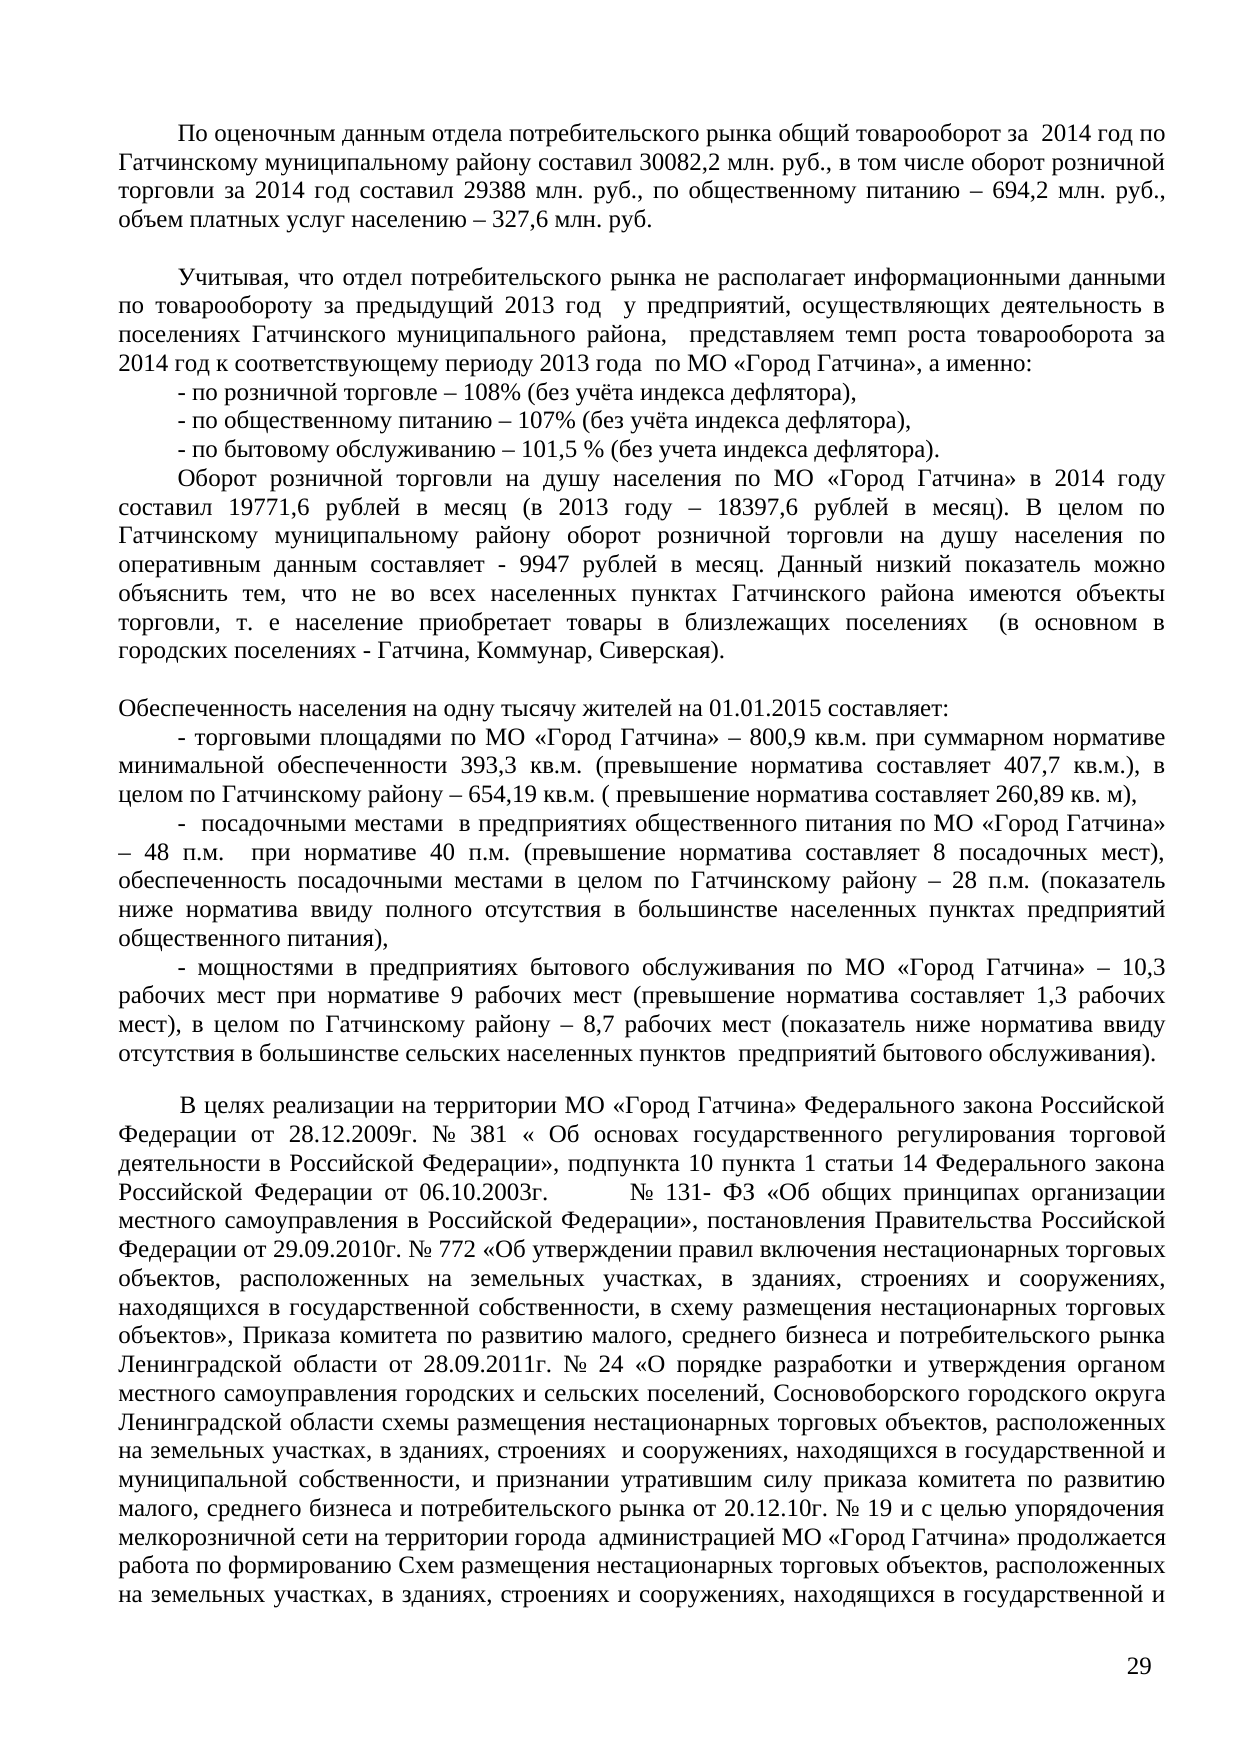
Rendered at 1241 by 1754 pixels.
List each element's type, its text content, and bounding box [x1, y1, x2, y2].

text Обеспеченность населения на одну тысячу жителей на 01.01.2015 составляет: [118, 693, 1167, 722]
text Учитывая, что отдел потребительского рынка не располагает информационными данными по товарообороту за предыдущий 2013 год у предприятий, осуществляющих деятельность в поселениях Гатчинского муниципального района, представляем темп роста товарооборота за 2014 год к соответствующему периоду 2013 года по МО «Город Гатчина», а именно: [118, 262, 1167, 377]
text - по общественному питанию – 107% (без учёта индекса дефлятора), [118, 406, 1167, 434]
text - мощностями в предприятиях бытового обслуживания по МО «Город Гатчина» – 10,3 рабочих мест при нормативе 9 рабочих мест (превышение норматива составляет 1,3 рабочих мест), в целом по Гатчинскому району – 8,7 рабочих мест (показатель ниже норматива ввиду отсутствия в большинстве сельских населенных пунктов предприятий бытового обслуживания). [118, 952, 1167, 1067]
text Оборот розничной торговли на душу населения по МО «Город Гатчина» в 2014 году составил 19771,6 рублей в месяц (в 2013 году – 18397,6 рублей в месяц). В целом по Гатчинскому муниципальному району оборот розничной торговли на душу населения по оперативным данным составляет - 9947 рублей в месяц. Данный низкий показатель можно объяснить тем, что не во всех населенных пунктах Гатчинского района имеются объекты торговли, т. е население приобретает товары в близлежащих поселениях (в основном в городских поселениях - Гатчина, Коммунар, Сиверская). [118, 463, 1167, 664]
text По оценочным данным отдела потребительского рынка общий товарооборот за 2014 год по Гатчинскому муниципальному району составил 30082,2 млн. руб., в том числе оборот розничной торговли за 2014 год составил 29388 млн. руб., по общественному питанию – 694,2 млн. руб., объем платных услуг населению – 327,6 млн. руб. [118, 118, 1167, 233]
text - по бытовому обслуживанию – 101,5 % (без учета индекса дефлятора). [118, 434, 1167, 463]
text - по розничной торговле – 108% (без учёта индекса дефлятора), [118, 377, 1167, 406]
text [118, 1091, 1167, 1608]
text - посадочными местами в предприятиях общественного питания по МО «Город Гатчина» – 48 п.м. при нормативе 40 п.м. (превышение норматива составляет 8 посадочных мест), обеспеченность посадочными местами в целом по Гатчинскому району – 28 п.м. (показатель ниже норматива ввиду полного отсутствия в большинстве населенных пунктах предприятий общественного питания), [118, 808, 1167, 952]
text - торговыми площадями по МО «Город Гатчина» – 800,9 кв.м. при суммарном нормативе минимальной обеспеченности 393,3 кв.м. (превышение норматива составляет 407,7 кв.м.), в целом по Гатчинскому району – 654,19 кв.м. ( превышение норматива составляет ), [118, 722, 1167, 808]
